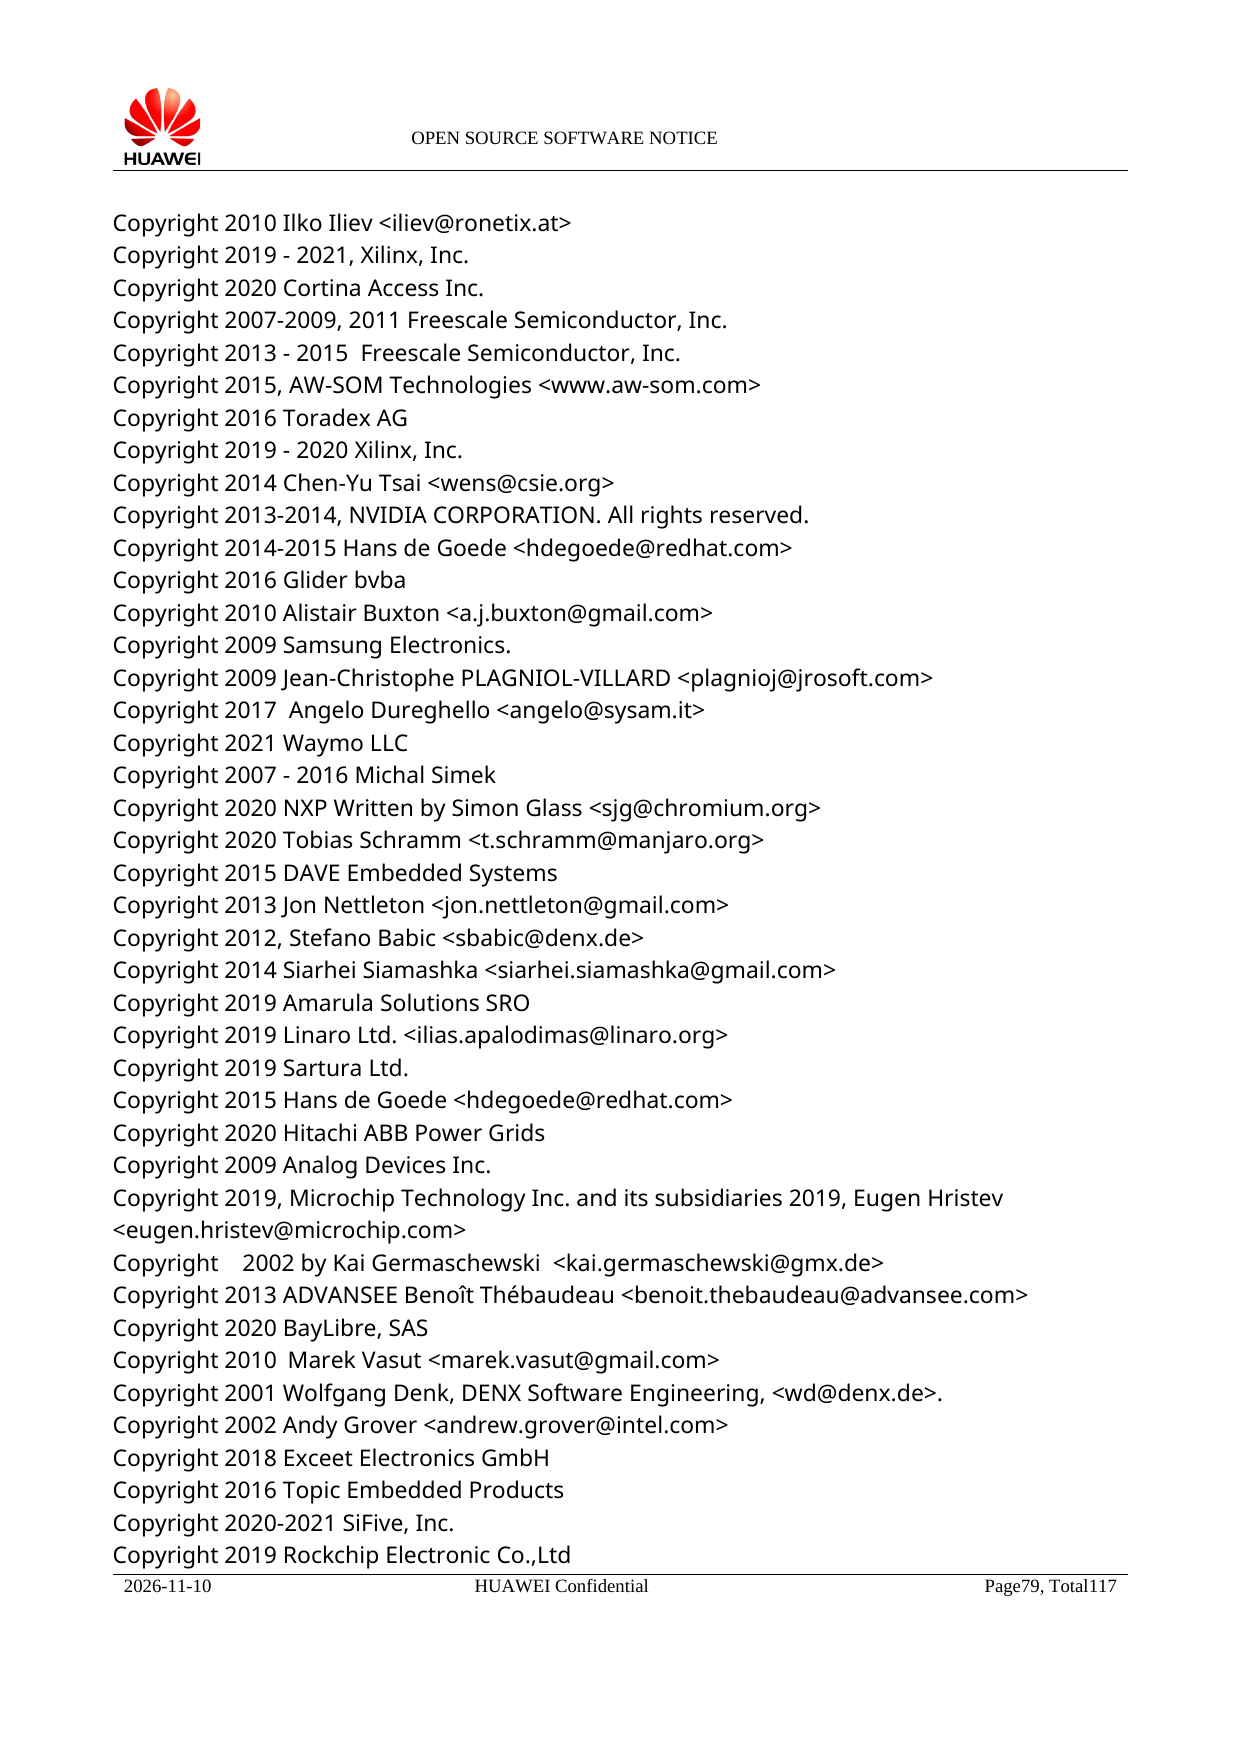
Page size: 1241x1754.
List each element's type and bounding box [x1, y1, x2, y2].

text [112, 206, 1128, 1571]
picture [124, 88, 201, 165]
